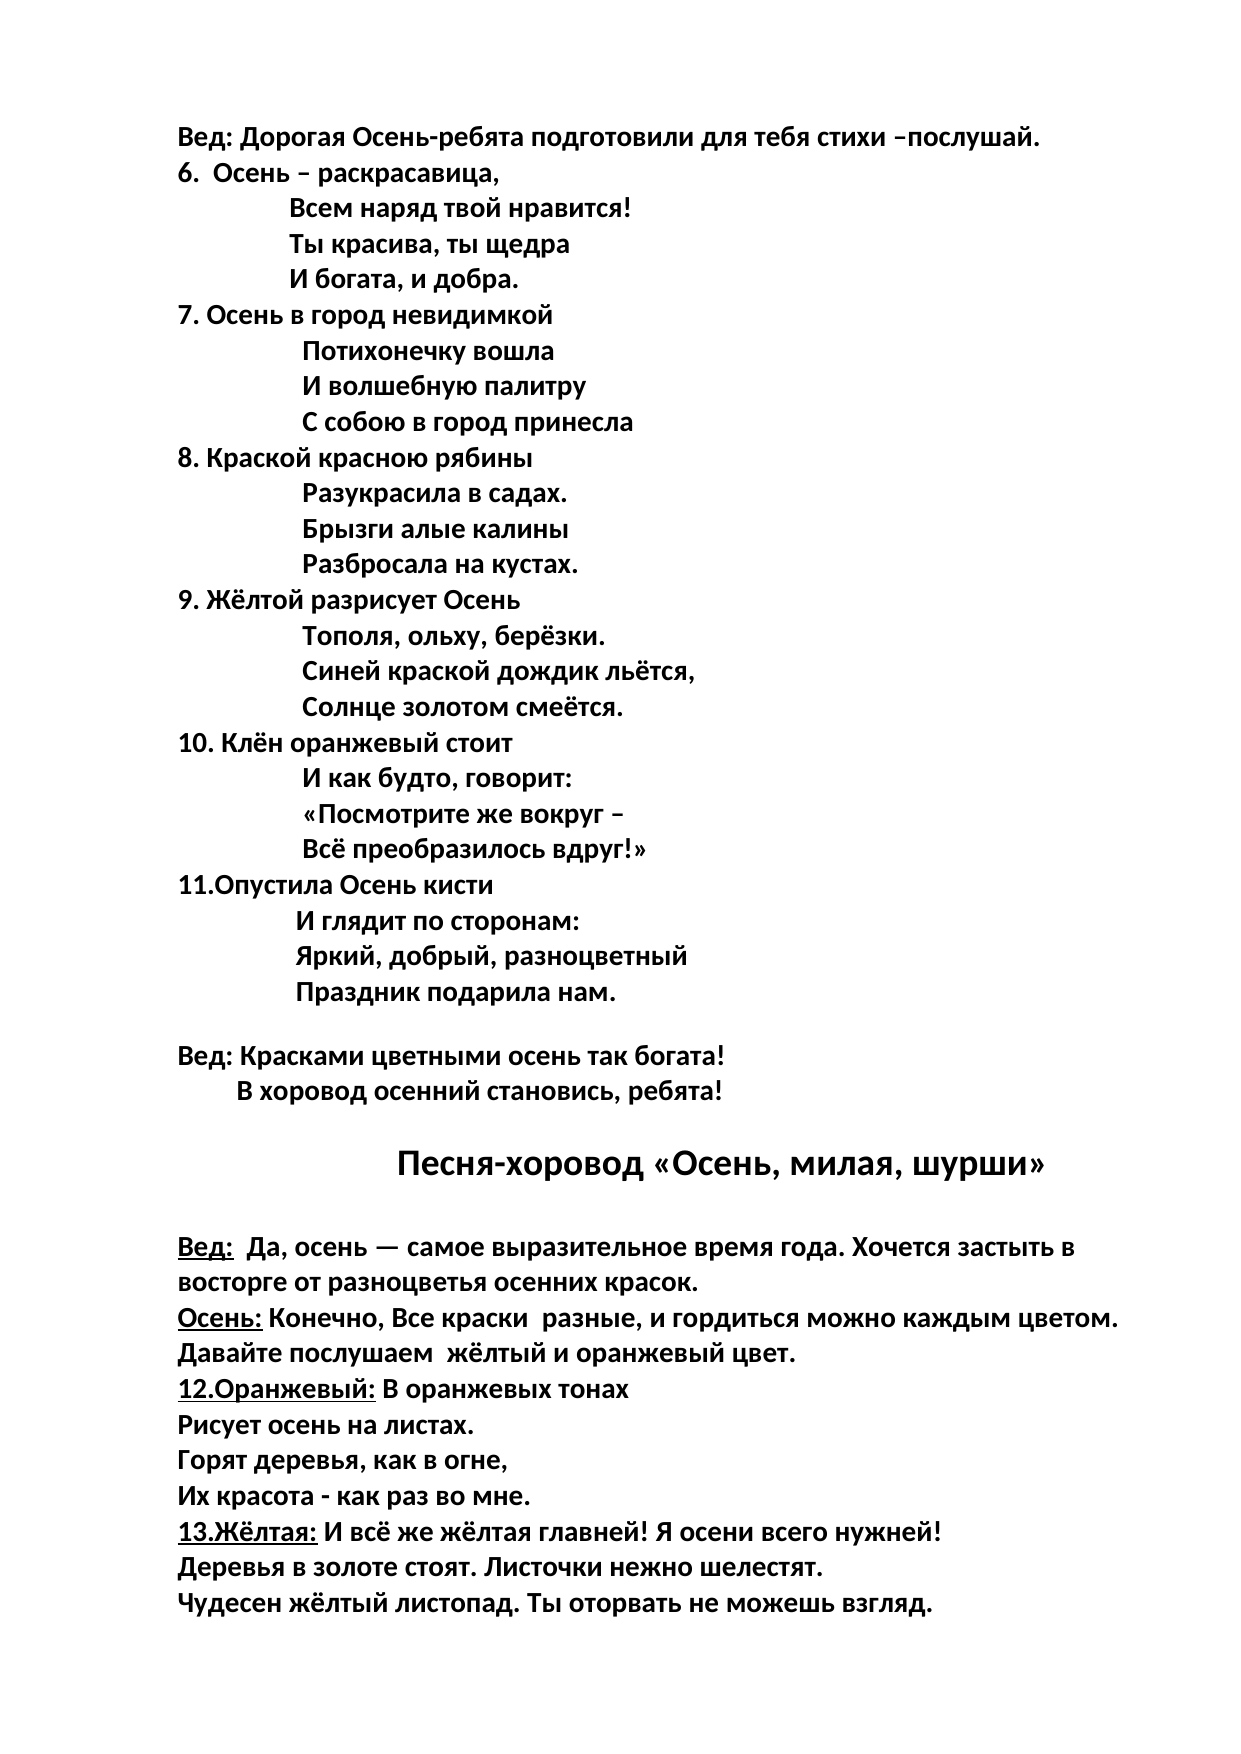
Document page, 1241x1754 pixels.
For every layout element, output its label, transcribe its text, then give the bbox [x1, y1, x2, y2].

text Горят деревья, как в огне, [177, 1441, 1152, 1477]
text 11.Опустила Осень кисти [177, 866, 1152, 902]
text В хоровод осенний становись, ребята! [177, 1072, 1152, 1108]
text Разукрасила в садах. [177, 474, 1152, 510]
text И богата, и добра. [177, 261, 1152, 296]
text Солнце золотом смеётся. [177, 688, 1152, 724]
text Давайте послушаем жёлтый и оранжевый цвет. [177, 1334, 1152, 1370]
text «Посмотрите же вокруг – [177, 795, 1152, 831]
text Потихонечку вошла [177, 332, 1152, 367]
text И глядит по сторонам: [177, 902, 1152, 937]
text Вед: Красками цветными осень так богата! [177, 1037, 1152, 1072]
text Чудесен жёлтый листопад. Ты оторвать не можешь взгляд. [177, 1584, 1152, 1619]
text 9. Жёлтой разрисует Осень [177, 581, 1152, 617]
text 12.Оранжевый: В оранжевых тонах [177, 1370, 1152, 1406]
text И как будто, говорит: [177, 759, 1152, 795]
text Рисует осень на листах. [177, 1406, 1152, 1441]
text Синей краской дождик льётся, [177, 652, 1152, 688]
text С собою в город принесла [177, 403, 1152, 439]
text Вед: Да, осень — самое выразительное время года. Хочется застыть в восторге от разноцветья осенних красок. [177, 1228, 1152, 1299]
text 6. Осень – раскрасавица, [177, 154, 1152, 189]
text И волшебную палитру [177, 367, 1152, 403]
text 8. Краской красною рябины [177, 439, 1152, 474]
text Деревья в золоте стоят. Листочки нежно шелестят. [177, 1548, 1152, 1584]
text Всё преобразилось вдруг!» [177, 831, 1152, 866]
text Разбросала на кустах. [177, 546, 1152, 581]
text Яркий, добрый, разноцветный [177, 937, 1152, 973]
text Песня-хоровод «Осень, милая, шурши» [177, 1139, 1152, 1185]
text 10. Клён оранжевый стоит [177, 724, 1152, 759]
text Брызги алые калины [177, 510, 1152, 546]
text 13.Жёлтая: И всё же жёлтая главней! Я осени всего нужней! [177, 1513, 1152, 1548]
text Осень: Конечно, Все краски разные, и гордиться можно каждым цветом. [177, 1299, 1152, 1334]
text Праздник подарила нам. [177, 973, 1152, 1009]
text Ты красива, ты щедра [177, 225, 1152, 261]
text Тополя, ольху, берёзки. [177, 617, 1152, 652]
text Их красота - как раз во мне. [177, 1477, 1152, 1513]
text Вед: Дорогая Осень-ребята подготовили для тебя стихи –послушай. [177, 118, 1152, 154]
text 7. Осень в город невидимкой [177, 296, 1152, 332]
text Всем наряд твой нравится! [177, 189, 1152, 225]
